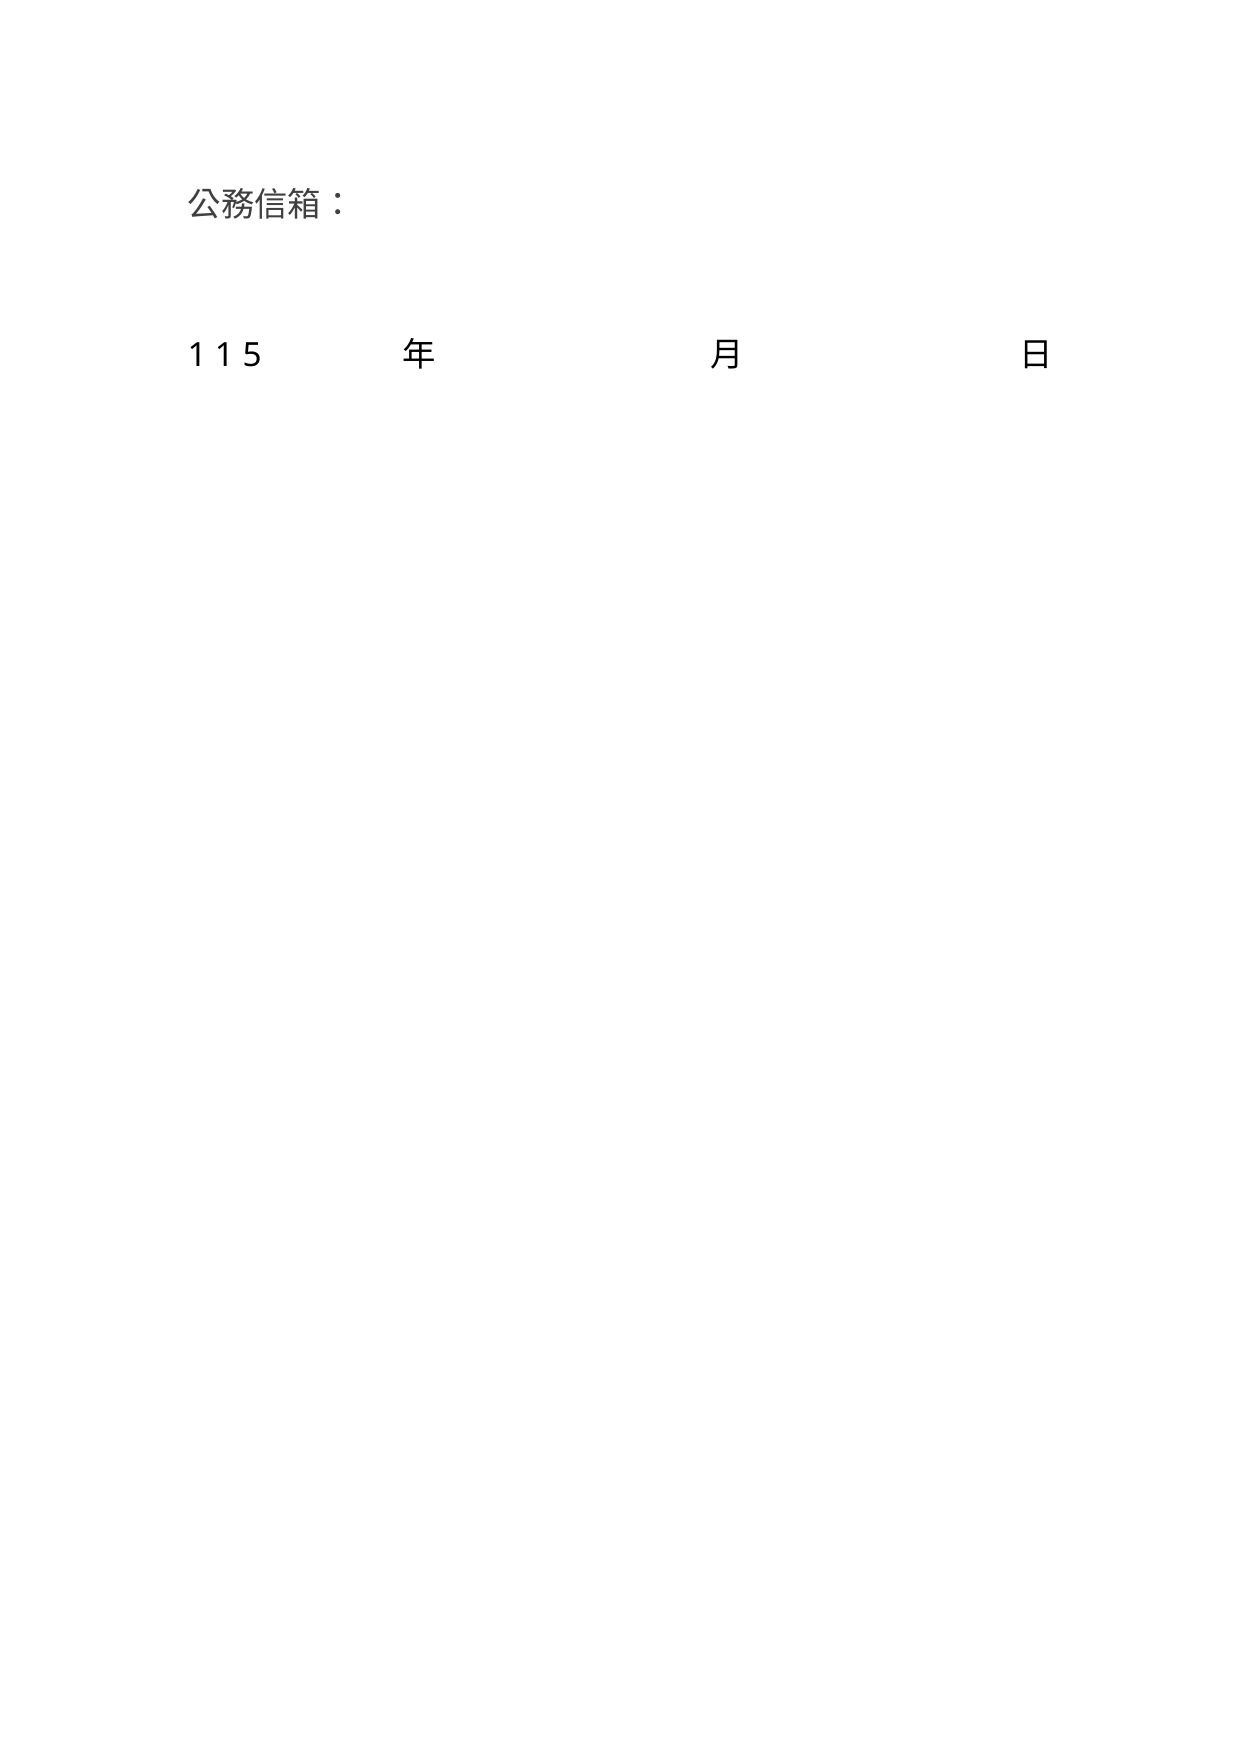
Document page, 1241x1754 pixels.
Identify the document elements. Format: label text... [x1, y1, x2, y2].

text 115年 月 日 [187, 314, 1053, 389]
text 公務信箱： [187, 164, 1053, 239]
